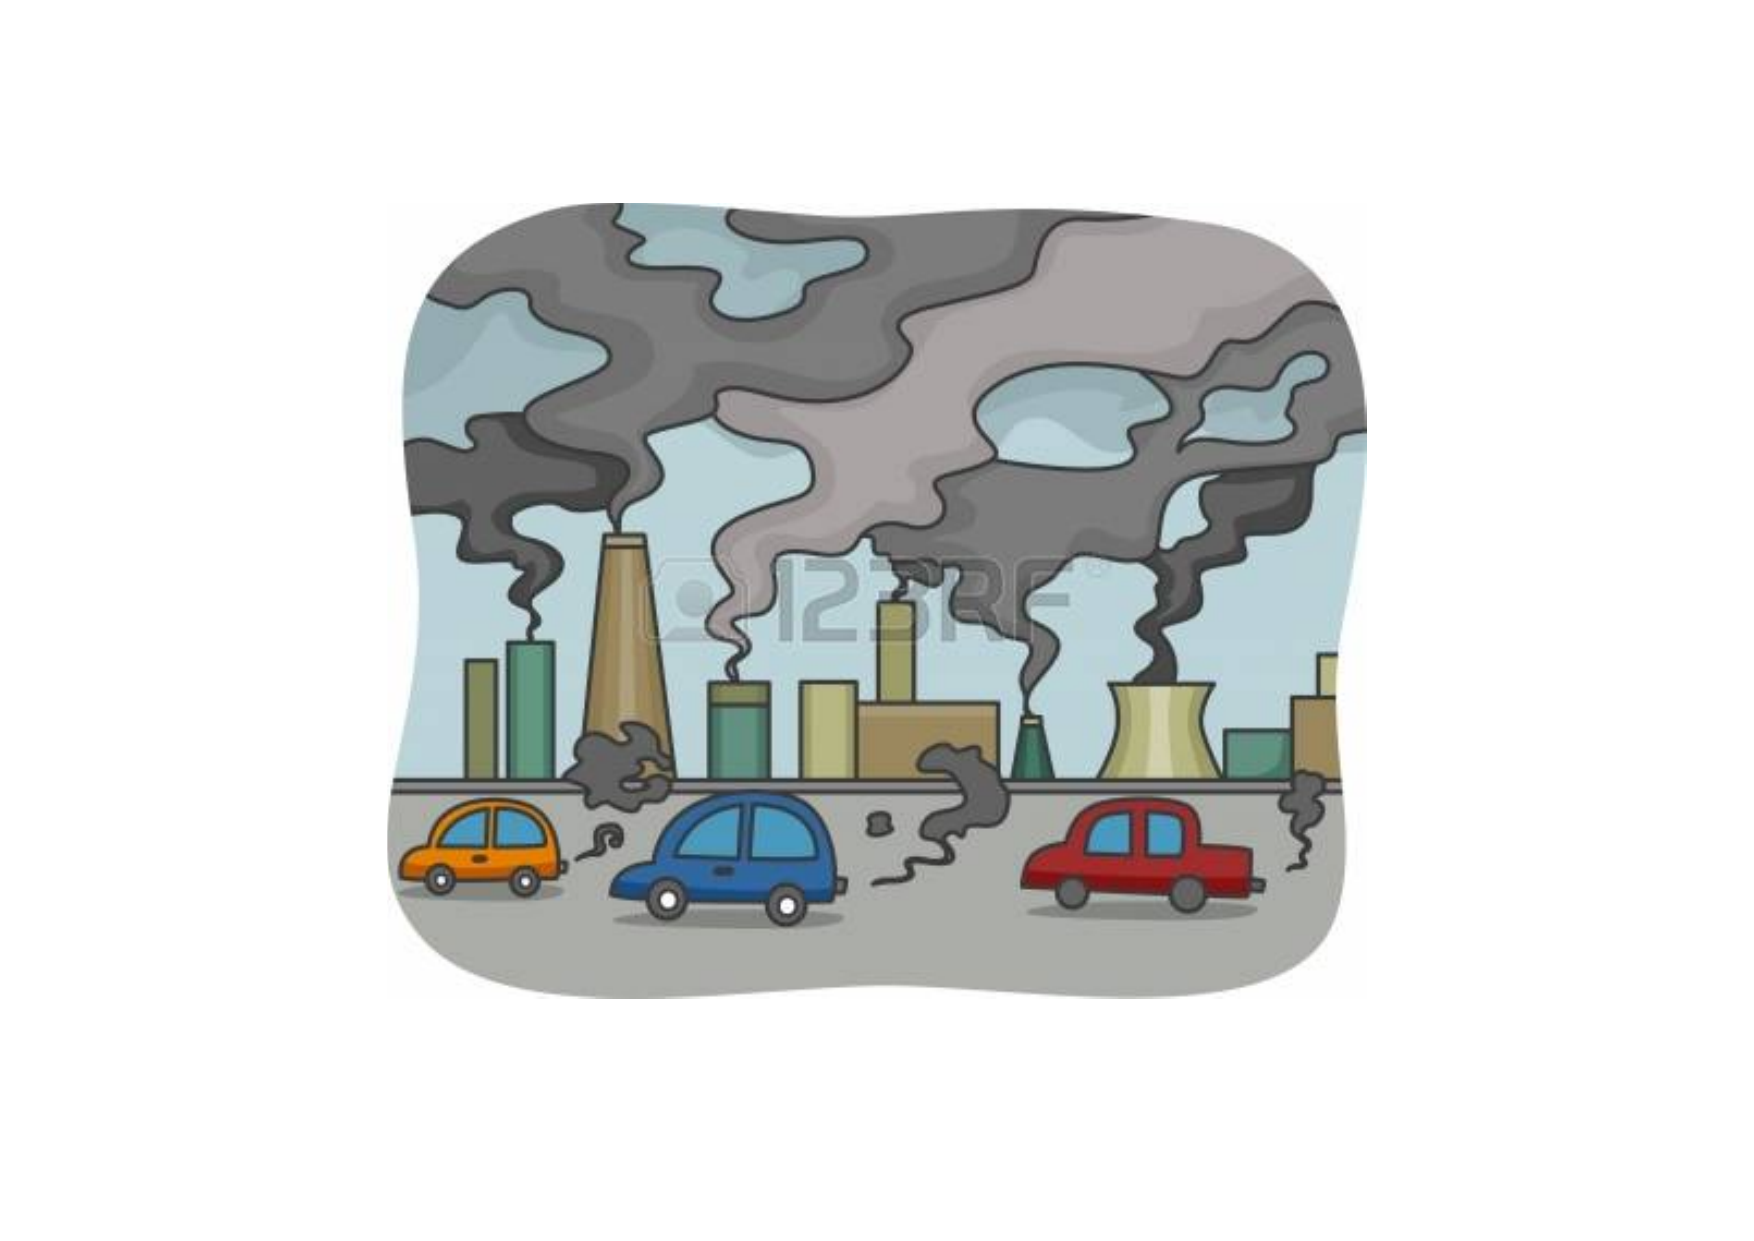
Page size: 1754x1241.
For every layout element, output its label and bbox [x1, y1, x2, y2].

picture [387, 203, 1367, 999]
